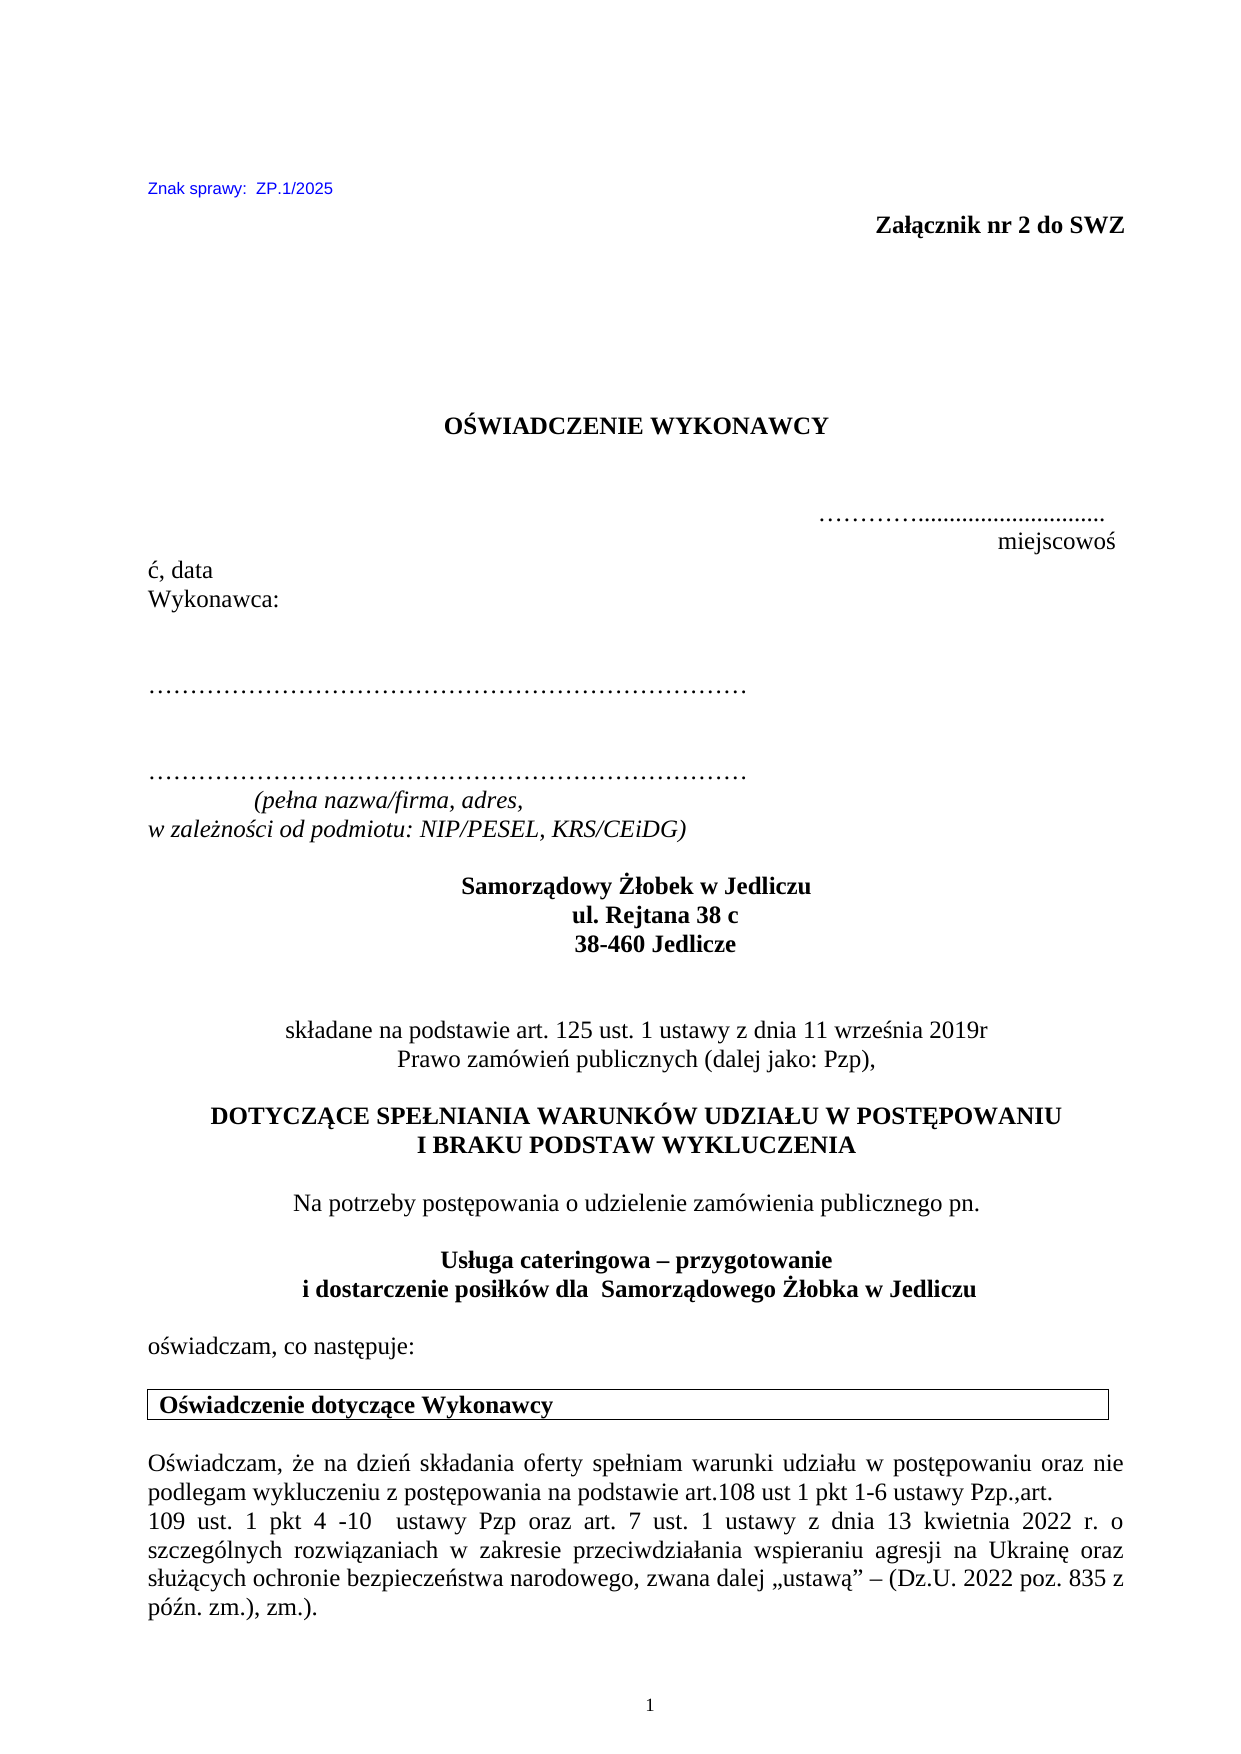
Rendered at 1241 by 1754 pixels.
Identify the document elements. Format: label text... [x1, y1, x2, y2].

text 109 ust. 1 pkt 4 -10 ustawy Pzp oraz art. 7 ust. 1 ustawy z dnia 13 kwietnia 2022 r. o szczególnych rozwiązaniach w zakresie przeciwdziałania wspieraniu agresji na Ukrainę oraz służących ochronie bezpieczeństwa narodowego, zwana dalej „ustawą” – (Dz.U. 2022 poz. 835 z późn. zm.), zm.). [148, 1506, 1125, 1621]
text miejscowość, data [148, 526, 1125, 584]
text OŚWIADCZENIE WYKONAWCY [148, 411, 1125, 440]
text Usługa cateringowa – przygotowanie i dostarczenie posiłków dla Samorządowego Żłobka w Jedliczu [148, 1245, 1125, 1303]
subtitle Samorządowy Żłobek w Jedliczu [148, 871, 1125, 900]
text Prawo zamówień publicznych (dalej jako: Pzp), [148, 1044, 1125, 1073]
text Oświadczam, że na dzień składania oferty spełniam warunki udziału w postępowaniu oraz nie podlegam wykluczeniu z postępowania na podstawie art.108 ust 1 pkt 1-6 ustawy Pzp.,art. [148, 1448, 1125, 1506]
text I BRAKU PODSTAW WYKLUCZENIA [148, 1130, 1125, 1159]
table_header Oświadczenie dotyczące Wykonawcy [148, 1390, 1108, 1419]
text oświadczam, co następuje: [148, 1331, 1125, 1360]
text DOTYCZĄCE SPEŁNIANIA WARUNKÓW UDZIAŁU W POSTĘPOWANIU [148, 1101, 1125, 1130]
text składane na podstawie art. 125 ust. 1 ustawy z dnia 11 września 2019r [148, 1015, 1125, 1044]
text ……………………………………………………………… [148, 670, 1125, 699]
text ………….............................. [738, 498, 1125, 526]
text Wykonawca: [148, 584, 1125, 613]
text ……………………………………………………………… [148, 756, 1125, 785]
text Na potrzeby postępowania o udzielenie zamówienia publicznego pn. [148, 1188, 1125, 1216]
subtitle 38-460 Jedlicze [148, 929, 1125, 958]
subtitle Załącznik nr 2 do SWZ [148, 210, 1125, 239]
text (pełna nazwa/firma, adres, [148, 785, 1125, 814]
subtitle ul. Rejtana 38 c [148, 900, 1125, 929]
text w zależności od podmiotu: NIP/PESEL, KRS/CEiDG) [148, 814, 1125, 843]
